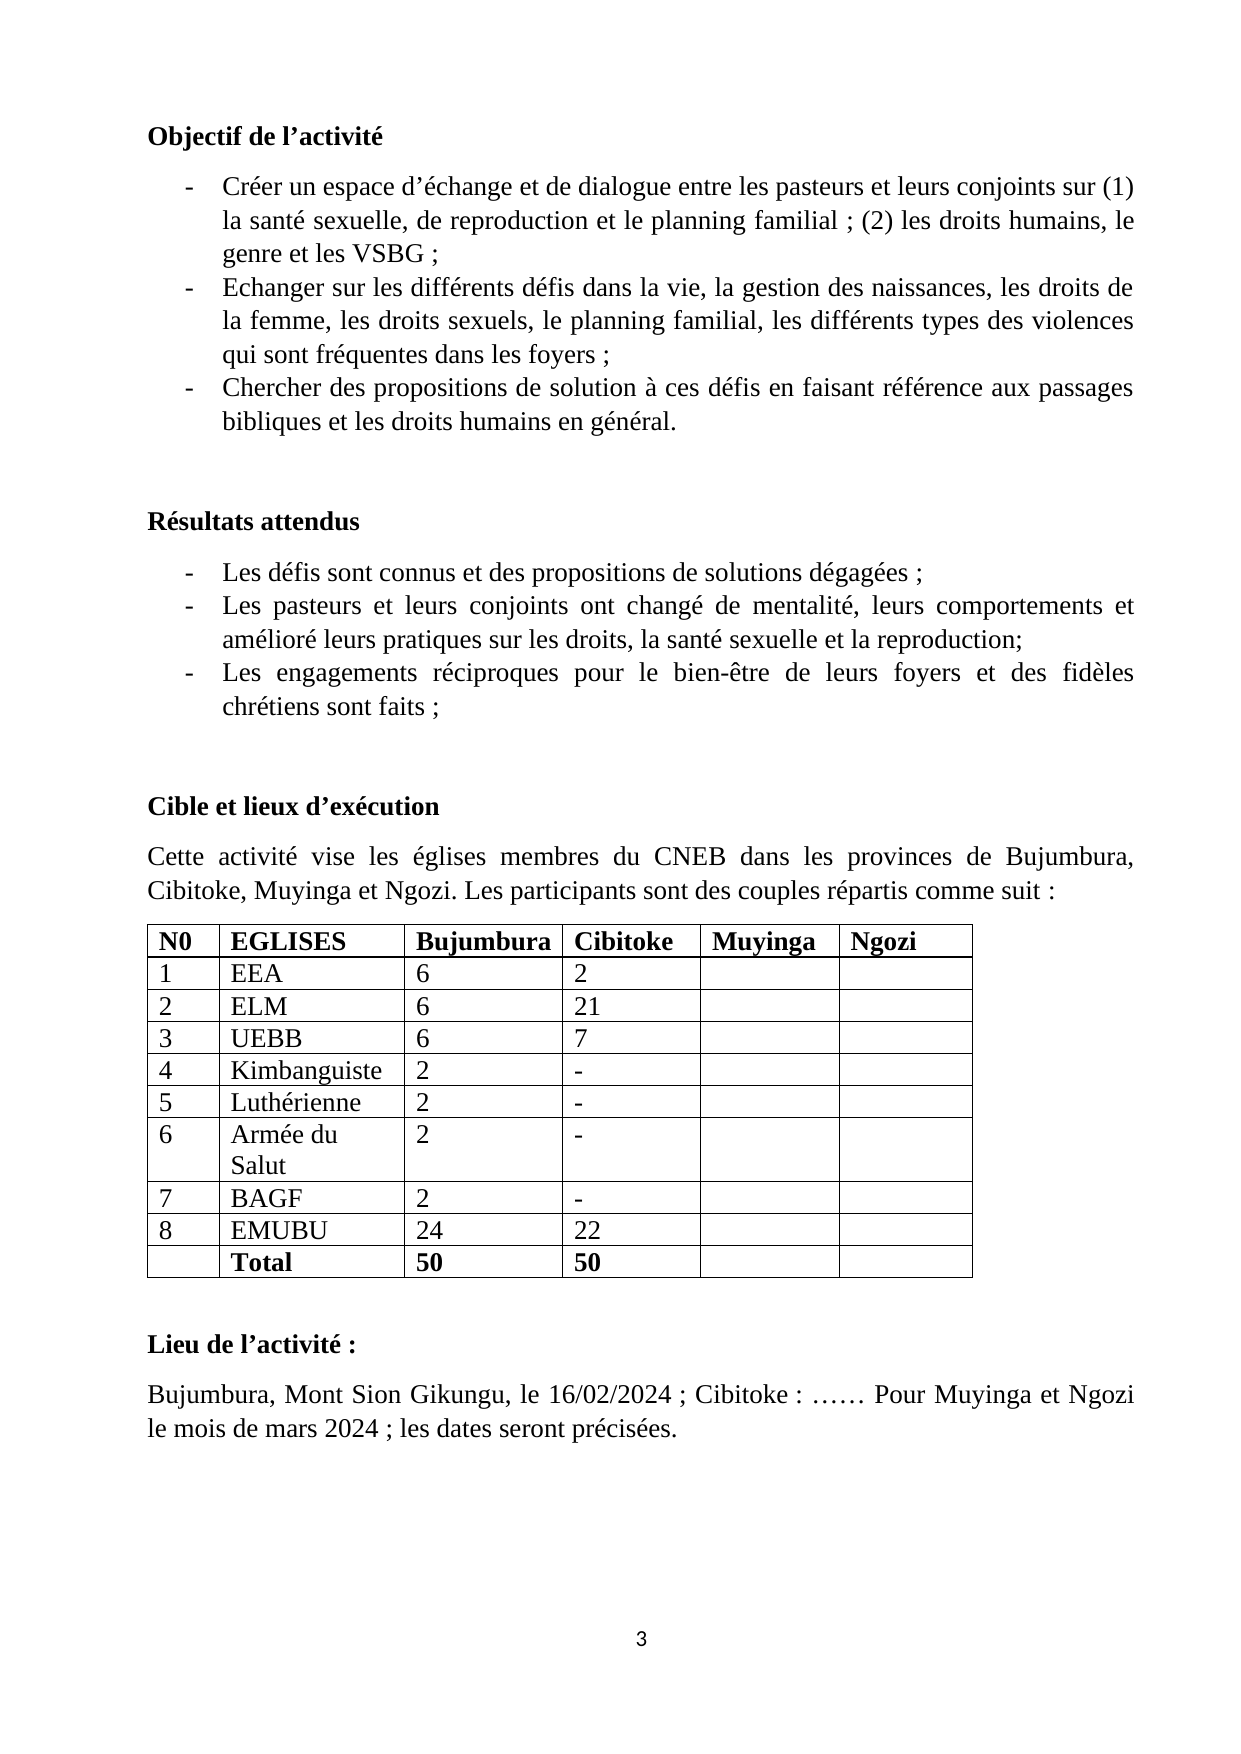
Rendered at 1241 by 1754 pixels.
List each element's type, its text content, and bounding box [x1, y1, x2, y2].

table_cell [840, 958, 972, 988]
text Objectif de l’activité [147, 120, 1135, 151]
text Bujumbura, Mont Sion Gikungu, le 16/02/2024 ; Cibitoke : …… Pour Muyinga et Ngozi le mois de mars 2024 ; les dates seront précisées. [147, 1379, 1135, 1443]
table_cell [840, 1246, 972, 1277]
table_cell 2 [405, 1086, 562, 1117]
text Résultats attendus [147, 505, 1135, 537]
list Les pasteurs et leurs conjoints ont changé de mentalité, leurs comportements et amélioré leurs pratiques sur les droits, la santé sexuelle et la reproduction; [184, 589, 1135, 654]
table_cell 50 [563, 1246, 700, 1277]
table_cell 22 [563, 1214, 700, 1245]
table_cell 21 [563, 990, 700, 1021]
table_header N0 [148, 925, 219, 956]
table_cell [701, 1214, 839, 1245]
table_cell 24 [405, 1214, 562, 1245]
table_cell [701, 1022, 839, 1053]
list Chercher des propositions de solution à ces défis en faisant référence aux passages bibliques et les droits humains en général. [184, 371, 1135, 436]
table_cell 8 [148, 1214, 219, 1245]
table_cell [701, 1118, 839, 1181]
table_cell Total [220, 1246, 404, 1277]
table_header Muyinga [701, 925, 839, 956]
table_cell Kimbanguiste [220, 1054, 404, 1085]
table_cell [701, 1182, 839, 1213]
table_cell EMUBU [220, 1214, 404, 1245]
list Les défis sont connus et des propositions de solutions dégagées ; [184, 556, 1135, 587]
table_cell [701, 1086, 839, 1117]
table_cell 6 [405, 958, 562, 988]
table_cell [840, 1054, 972, 1085]
table_cell EEA [220, 958, 404, 988]
list Créer un espace d’échange et de dialogue entre les pasteurs et leurs conjoints sur (1) la santé sexuelle, de reproduction et le planning familial ; (2) les droits humains, le genre et les VSBG ; [184, 170, 1135, 268]
table_cell Luthérienne [220, 1086, 404, 1117]
table_header Bujumbura [405, 925, 562, 956]
table_cell 2 [405, 1182, 562, 1213]
table_cell 7 [563, 1022, 700, 1053]
table_cell BAGF [220, 1182, 404, 1213]
table_cell [701, 958, 839, 988]
table_cell 3 [148, 1022, 219, 1053]
table_cell 5 [148, 1086, 219, 1117]
table_cell 2 [405, 1118, 562, 1181]
text Cible et lieux d’exécution [147, 790, 1135, 821]
table_cell [840, 1086, 972, 1117]
table_header EGLISES [220, 925, 404, 956]
table_cell [701, 1054, 839, 1085]
table_header Cibitoke [563, 925, 700, 956]
table_cell 50 [405, 1246, 562, 1277]
table_cell [840, 1022, 972, 1053]
table_cell - [563, 1182, 700, 1213]
text Lieu de l’activité : [147, 1328, 1135, 1359]
table_cell [840, 1182, 972, 1213]
table_cell 6 [405, 990, 562, 1021]
table_cell [701, 990, 839, 1021]
table_cell 2 [563, 958, 700, 988]
table_cell ELM [220, 990, 404, 1021]
table_header Ngozi [840, 925, 972, 956]
table_cell UEBB [220, 1022, 404, 1053]
table_cell - [563, 1118, 700, 1181]
text Cette activité vise les églises membres du CNEB dans les provinces de Bujumbura, Cibitoke, Muyinga et Ngozi. Les participants sont des couples répartis comme suit : [147, 840, 1135, 905]
table_cell [840, 990, 972, 1021]
table_cell [148, 1246, 219, 1277]
table_cell 1 [148, 958, 219, 988]
table_cell 2 [405, 1054, 562, 1085]
list Les engagements réciproques pour le bien-être de leurs foyers et des fidèles chrétiens sont faits ; [184, 656, 1135, 721]
table_cell Armée du Salut [220, 1118, 404, 1181]
table_cell 2 [148, 990, 219, 1021]
table_cell - [563, 1054, 700, 1085]
table_cell - [563, 1086, 700, 1117]
table_cell 6 [405, 1022, 562, 1053]
table_cell [840, 1214, 972, 1245]
table_cell [701, 1246, 839, 1277]
table_cell [840, 1118, 972, 1181]
list Echanger sur les différents défis dans la vie, la gestion des naissances, les droits de la femme, les droits sexuels, le planning familial, les différents types des violences qui sont fréquentes dans les foyers ; [184, 271, 1135, 369]
table_cell 6 [148, 1118, 219, 1181]
table_cell 7 [148, 1182, 219, 1213]
table_cell 4 [148, 1054, 219, 1085]
